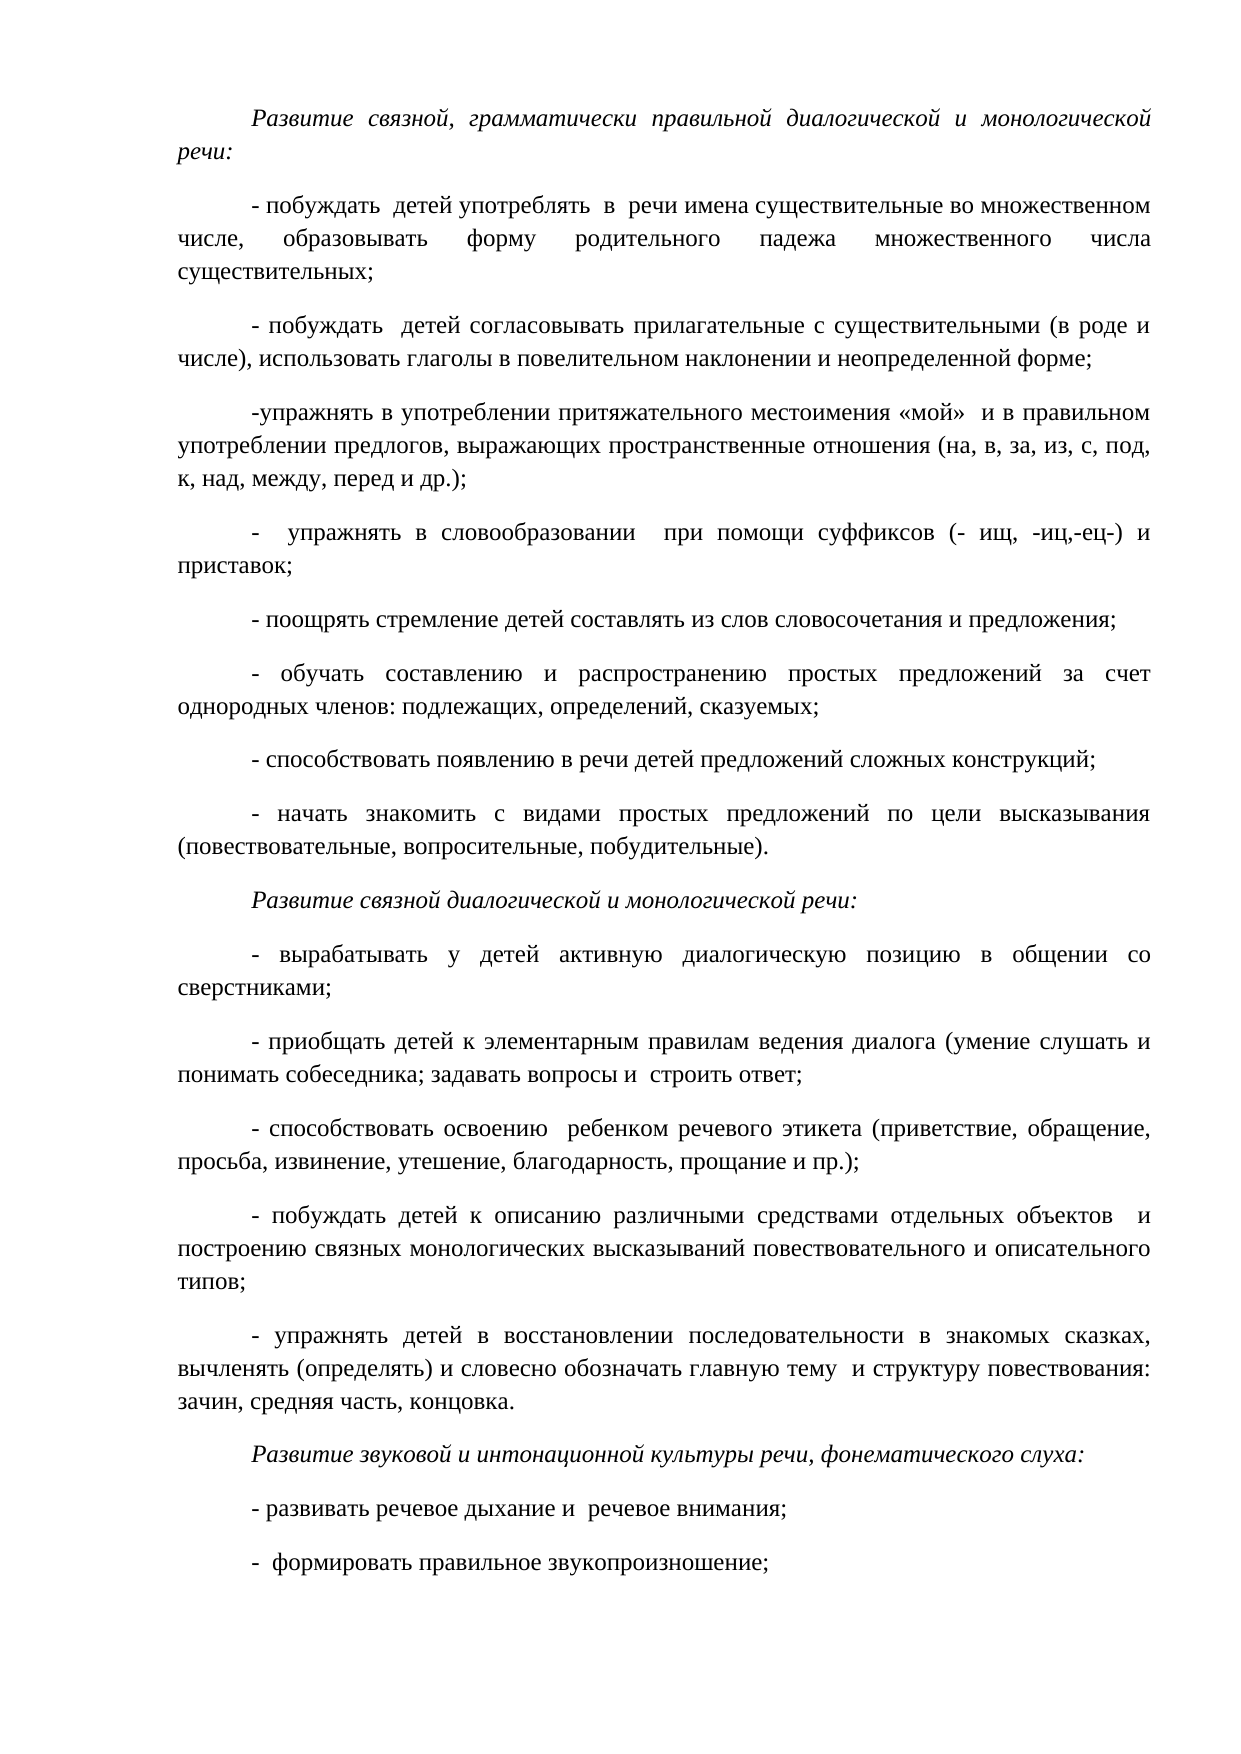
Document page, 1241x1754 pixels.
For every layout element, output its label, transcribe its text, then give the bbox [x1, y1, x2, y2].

text - побуждать детей употреблять в речи имена существительные во множественном числе, образовывать форму родительного падежа множественного числа существительных; [177, 190, 1152, 285]
text - способствовать освоению ребенком речевого этикета (приветствие, обращение, просьба, извинение, утешение, благодарность, прощание и пр.); [177, 1113, 1152, 1175]
text Развитие звуковой и интонационной культуры речи, фонематического слуха: [177, 1439, 1152, 1468]
text - обучать составлению и распространению простых предложений за счет однородных членов: подлежащих, определений, сказуемых; [177, 658, 1152, 719]
text - упражнять детей в восстановлении последовательности в знакомых сказках, вычленять (определять) и словесно обозначать главную тему и структуру повествования: зачин, средняя часть, концовка. [177, 1320, 1152, 1414]
text - вырабатывать у детей активную диалогическую позицию в общении со сверстниками; [177, 939, 1152, 1001]
text - упражнять в словообразовании при помощи суффиксов (- ищ, -иц,-ец-) и приставок; [177, 517, 1152, 579]
text - поощрять стремление детей составлять из слов словосочетания и предложения; [177, 604, 1152, 633]
text - побуждать детей к описанию различными средствами отдельных объектов и построению связных монологических высказываний повествовательного и описательного типов; [177, 1200, 1152, 1294]
text - начать знакомить с видами простых предложений по цели высказывания (повествовательные, вопросительные, побудительные). [177, 798, 1152, 860]
text - побуждать детей согласовывать прилагательные с существительными (в роде и числе), использовать глаголы в повелительном наклонении и неопределенной форме; [177, 310, 1152, 372]
text - способствовать появлению в речи детей предложений сложных конструкций; [177, 744, 1152, 773]
text Развитие связной диалогической и монологической речи: [177, 885, 1152, 914]
text - развивать речевое дыхание и речевое внимания; [177, 1493, 1152, 1522]
text -упражнять в употреблении притяжательного местоимения «мой» и в правильном употреблении предлогов, выражающих пространственные отношения (на, в, за, из, с, под, к, над, между, перед и др.); [177, 397, 1152, 492]
text Развитие связной, грамматически правильной диалогической и монологической речи: [177, 103, 1152, 165]
text - формировать правильное звукопроизношение; [177, 1547, 1152, 1576]
text - приобщать детей к элементарным правилам ведения диалога (умение слушать и понимать собеседника; задавать вопросы и строить ответ; [177, 1026, 1152, 1088]
